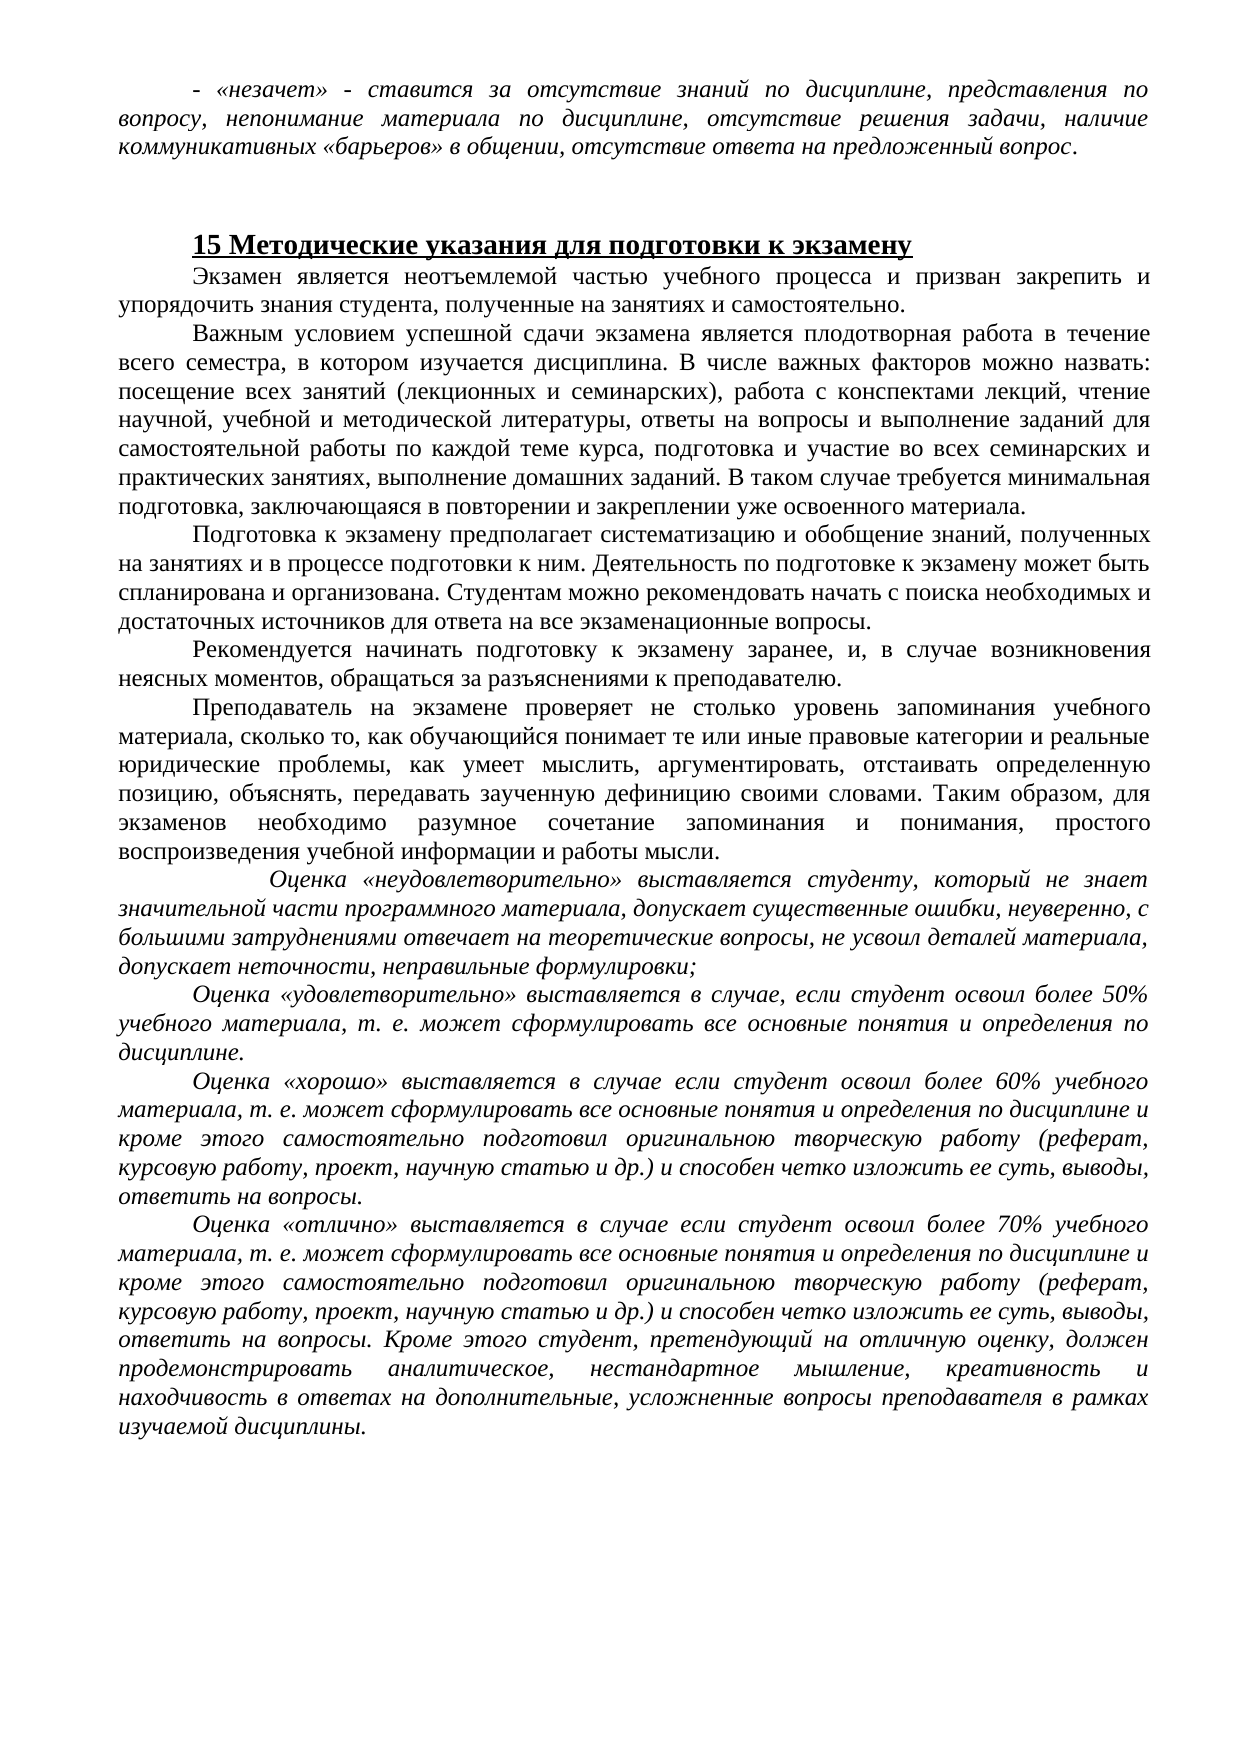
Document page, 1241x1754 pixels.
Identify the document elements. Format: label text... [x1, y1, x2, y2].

text Подготовка к экзамену предполагает систематизацию и обобщение знаний, полученных на занятиях и в процессе подготовки к ним. Деятельность по подготовке к экзамену может быть спланирована и организована. Студентам можно рекомендовать начать с поиска необходимых и достаточных источников для ответа на все экзаменационные вопросы. [118, 519, 1152, 634]
text Важным условием успешной сдачи экзамена является плодотворная работа в течение всего семестра, в котором изучается дисциплина. В числе важных факторов можно назвать: посещение всех занятий (лекционных и семинарских), работа с конспектами лекций, чтение научной, учебной и методической литературы, ответы на вопросы и выполнение заданий для самостоятельной работы по каждой теме курса, подготовка и участие во всех семинарских и практических занятиях, выполнение домашних заданий. В таком случае требуется минимальная подготовка, заключающаяся в повторении и закреплении уже освоенного материала. [118, 318, 1152, 519]
text Экзамен является неотъемлемой частью учебного процесса и призван закрепить и упорядочить знания студента, полученные на занятиях и самостоятельно. [118, 261, 1152, 318]
text Оценка «неудовлетворительно» выставляется студенту, который не знает значительной части программного материала, допускает существенные ошибки, неуверенно, с большими затруднениями отвечает на теоретические вопросы, не усвоил деталей материала, допускает неточности, неправильные формулировки; [118, 864, 1152, 979]
text Оценка «хорошо» выставляется в случае если студент освоил более 60% учебного материала, т. е. может сформулировать все основные понятия и определения по дисциплине и кроме этого самостоятельно подготовил оригинальною творческую работу (реферат, курсовую работу, проект, научную статью и др.) и способен четко изложить ее суть, выводы, ответить на вопросы. [118, 1066, 1152, 1209]
text Оценка «удовлетворительно» выставляется в случае, если студент освоил более 50% учебного материала, т. е. может сформулировать все основные понятия и определения по дисциплине. [118, 979, 1152, 1066]
text Преподаватель на экзамене проверяет не столько уровень запоминания учебного материала, сколько то, как обучающийся понимает те или иные правовые категории и реальные юридические проблемы, как умеет мыслить, аргументировать, отстаивать определенную позицию, объяснять, передавать заученную дефиницию своими словами. Таким образом, для экзаменов необходимо разумное сочетание запоминания и понимания, простого воспроизведения учебной информации и работы мысли. [118, 692, 1152, 864]
text 15 Методические указания для подготовки к экзамену [118, 227, 1152, 261]
text Оценка «отлично» выставляется в случае если студент освоил более 70% учебного материала, т. е. может сформулировать все основные понятия и определения по дисциплине и кроме этого самостоятельно подготовил оригинальною творческую работу (реферат, курсовую работу, проект, научную статью и др.) и способен четко изложить ее суть, выводы, ответить на вопросы. Кроме этого студент, претендующий на отличную оценку, должен продемонстрировать аналитическое, нестандартное мышление, креативность и находчивость в ответах на дополнительные, усложненные вопросы преподавателя в рамках изучаемой дисциплины. [118, 1209, 1152, 1439]
text Рекомендуется начинать подготовку к экзамену заранее, и, в случае возникновения неясных моментов, обращаться за разъяснениями к преподавателю. [118, 634, 1152, 692]
